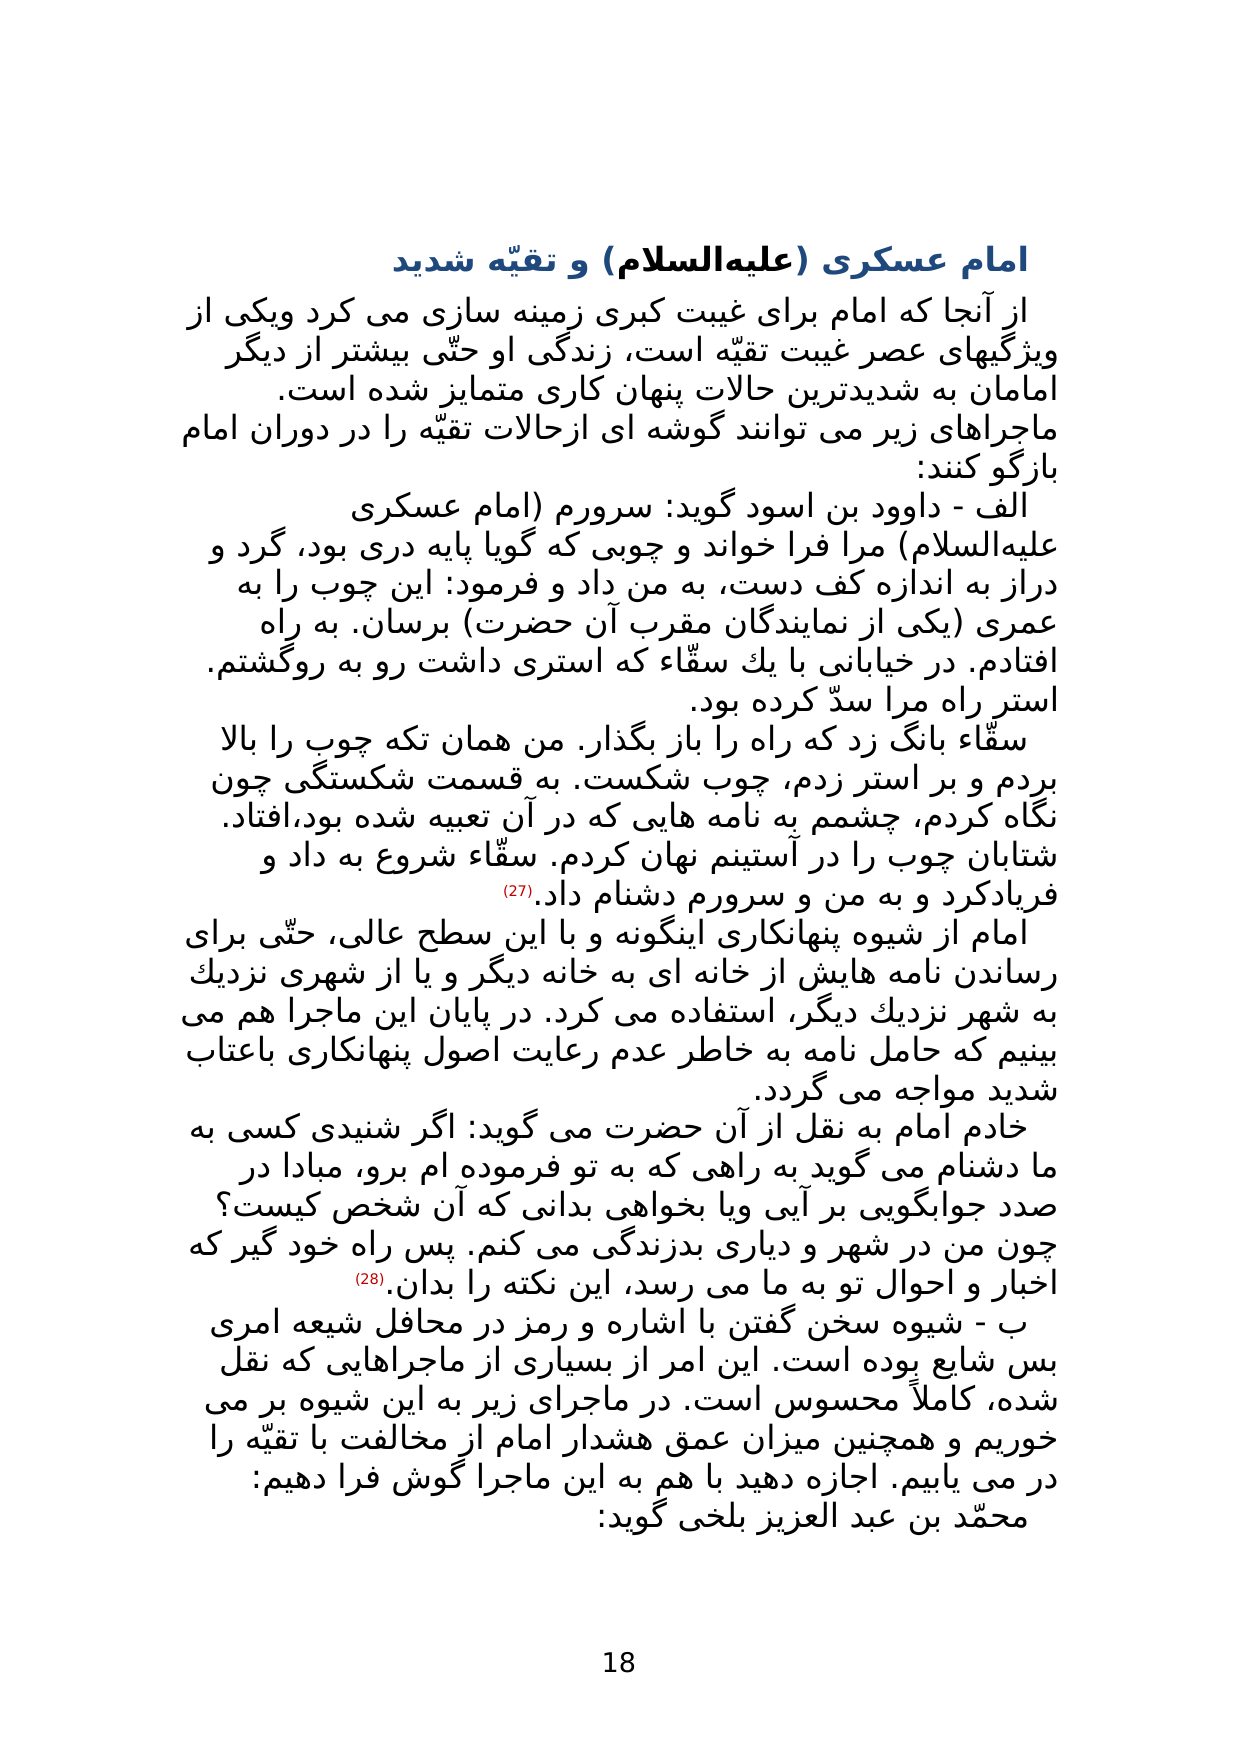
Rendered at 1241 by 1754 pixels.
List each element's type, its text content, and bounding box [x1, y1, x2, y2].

text از آنجا كه امام براى غيبت كبرى زمينه سازى مى كرد ويكى از ويژگيهاى عصر غيبت تقيّه است، زندگى او حتّى بيشتر از ديگر امامان به شديدترين حالات پنهان كارى متمايز شده است. ماجراهاى زير مى توانند گوشه اى ازحالات تقيّه را در دوران امام بازگو كنند: [178, 292, 1059, 486]
text الف - داوود بن اسود گويد: سرورم (امام عسكرى عليه‌السلام) مرا فرا خواند و چوبى كه گويا پايه درى بود، گرد و دراز به اندازه كف دست، به من داد و فرمود: اين چوب را به عمرى (يكى از نمايندگان مقرب آن حضرت) برسان. به راه افتادم. در خيابانى با يك سقّاء كه استرى داشت رو به روگشتم. استر راه مرا سدّ كرده بود. [178, 486, 1059, 719]
text امام از شيوه پنهانكارى اينگونه و با اين سطح عالى، حتّى براى رساندن نامه هايش از خانه اى به خانه ديگر و يا از شهرى نزديك به شهر نزديك ديگر، استفاده مى كرد. در پايان اين ماجرا هم مى بينيم كه حامل نامه به خاطر عدم رعايت اصول پنهانكارى باعتاب شديد مواجه مى گردد. [178, 913, 1059, 1108]
text خادم امام به نقل از آن حضرت مى گويد: اگر شنيدى كسى به ما دشنام مى گويد به راهى كه به تو فرموده ام برو، مبادا در صدد جوابگويى بر آيى ويا بخواهى بدانى كه آن شخص كيست؟ چون من در شهر و ديارى بدزندگى مى كنم. پس راه خود گير كه اخبار و احوال تو به ما مى رسد، اين نكته را بدان.(28) [178, 1108, 1059, 1302]
subtitle امام عسكرى (عليه‌السلام) و تقيّه شديد [178, 241, 1059, 279]
text محمّد بن عبد العزيز بلخى گويد: [178, 1496, 1059, 1535]
text ب - شيوه سخن گفتن با اشاره و رمز در محافل شيعه امرى بس شايع بوده است. اين امر از بسيارى از ماجراهايى كه نقل شده، كاملاً محسوس است. در ماجراى زير به اين شيوه بر مى خوريم و همچنين ميزان عمق هشدار امام از مخالفت با تقيّه را در مى يابيم. اجازه دهيد با هم به اين ماجرا گوش فرا دهيم: [178, 1302, 1059, 1496]
text سقّاء بانگ زد كه راه را باز بگذار. من همان تكه چوب را بالا بردم و بر استر زدم، چوب شكست. به قسمت شكستگى چون نگاه كردم، چشمم به نامه هايى كه در آن تعبيه شده بود،افتاد. شتابان چوب را در آستينم نهان كردم. سقّاء شروع به داد و فريادكرد و به من و سرورم دشنام داد.(27) [178, 719, 1059, 913]
